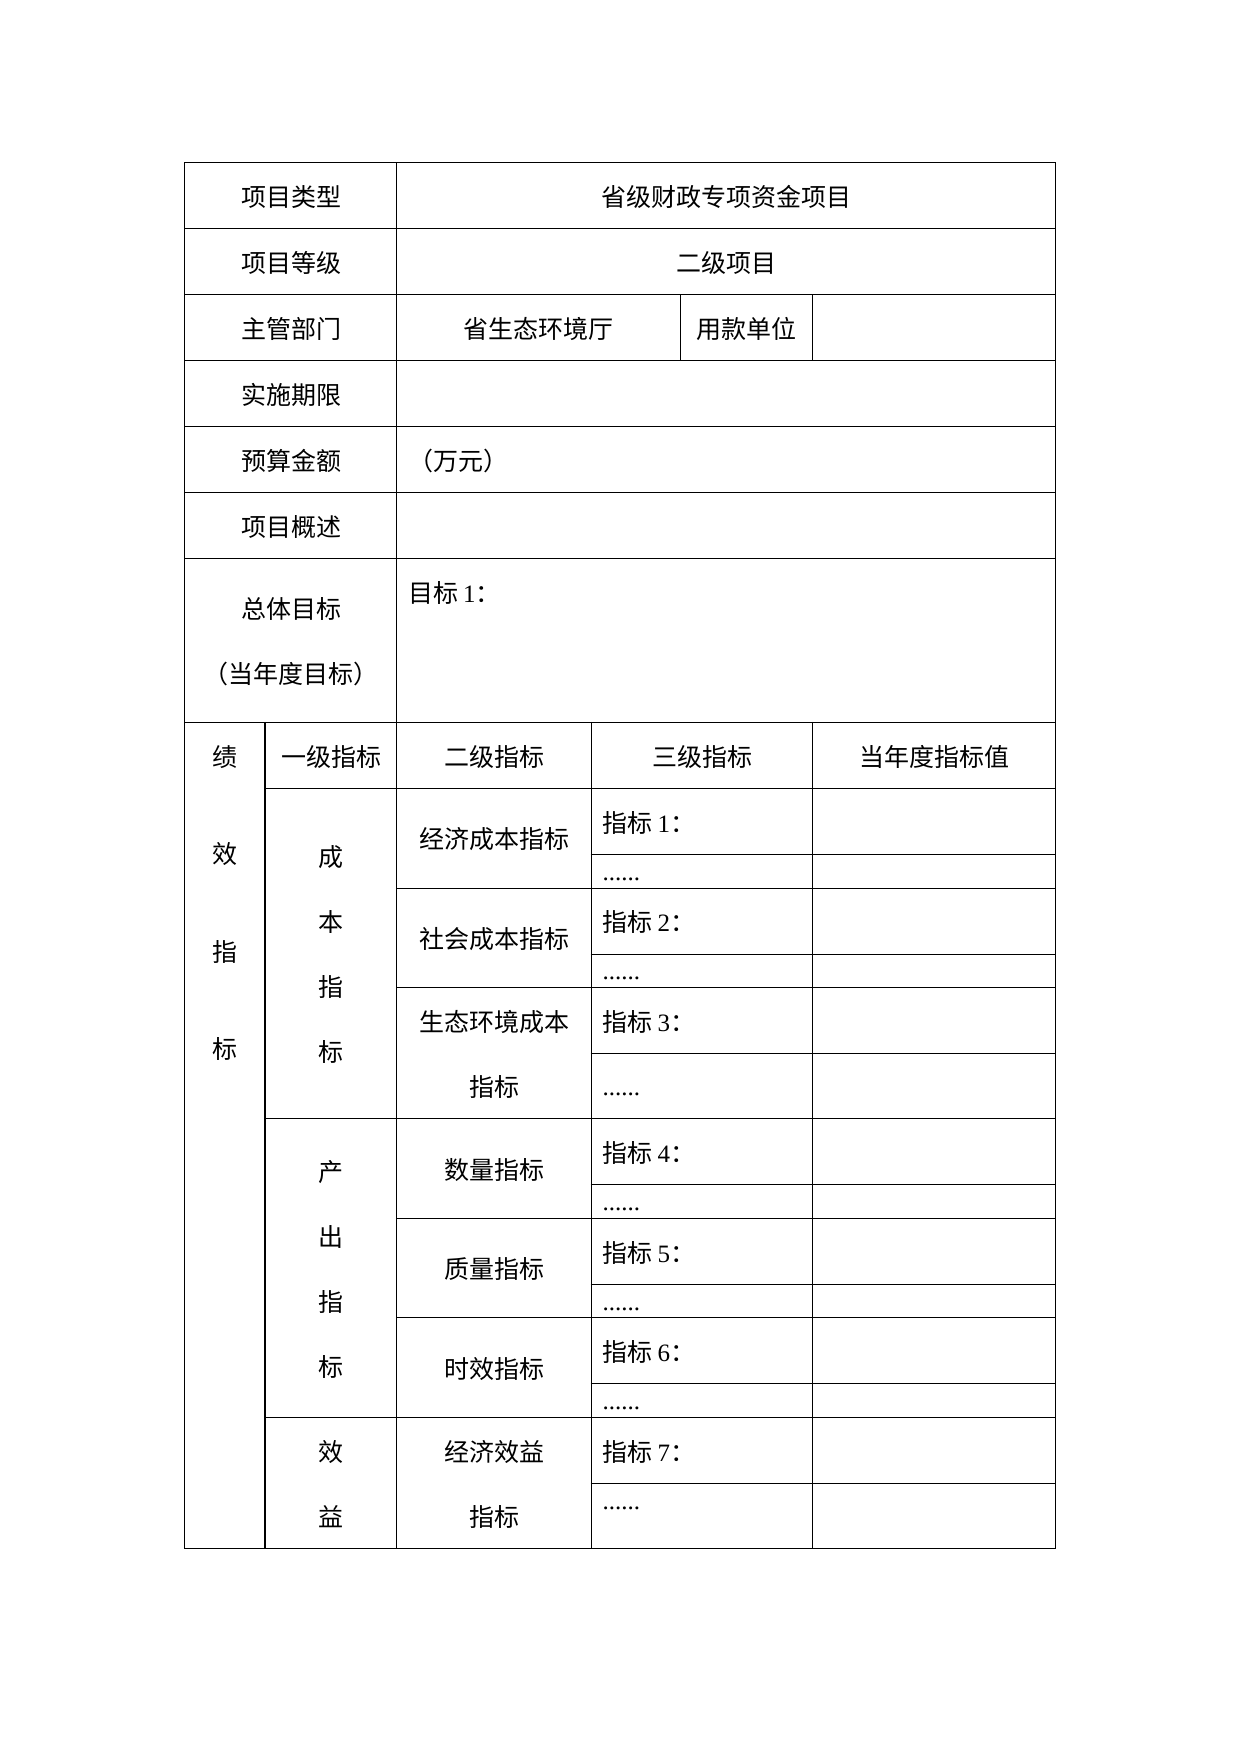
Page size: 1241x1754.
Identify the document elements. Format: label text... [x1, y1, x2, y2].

table_cell 二级项目 [397, 229, 1055, 294]
table_cell 三级指标 [592, 723, 812, 788]
table_cell 省生态环境厅 [397, 295, 680, 360]
table_cell 成 本 指 标 [266, 789, 396, 1118]
table_cell [397, 361, 1055, 426]
table_cell 目标1： [397, 559, 1055, 722]
table_cell ...... [592, 1185, 812, 1218]
table_cell 指标3： [592, 988, 812, 1053]
table_cell [813, 1054, 1055, 1118]
table_cell 质量指标 [397, 1219, 591, 1317]
table_cell [813, 988, 1055, 1053]
table_cell 实施期限 [185, 361, 396, 426]
table_cell 主管部门 [185, 295, 396, 360]
table_cell 产 出 指 标 [266, 1119, 396, 1417]
table_cell 社会成本指标 [397, 889, 591, 987]
table_cell 项目等级 [185, 229, 396, 294]
table_cell （万元） [397, 427, 1055, 492]
table_cell [813, 889, 1055, 953]
table_cell [813, 1318, 1055, 1383]
table_cell [813, 955, 1055, 987]
table_cell [813, 789, 1055, 854]
table_cell ...... [592, 855, 812, 887]
table_cell [813, 1418, 1055, 1483]
table_cell 当年度指标值 [813, 723, 1055, 788]
table_cell 指标1： [592, 789, 812, 854]
table_cell [813, 1384, 1055, 1417]
table_cell [813, 1219, 1055, 1284]
table_cell 指标6： [592, 1318, 812, 1383]
table_cell [813, 855, 1055, 887]
table_cell [813, 1285, 1055, 1317]
table_cell 经济成本指标 [397, 789, 591, 887]
table_cell 省级财政专项资金项目 [397, 163, 1055, 228]
table_cell ...... [592, 1054, 812, 1118]
table_cell 一级指标 [266, 723, 396, 788]
table_cell [397, 493, 1055, 558]
table_cell 时效指标 [397, 1318, 591, 1417]
table_cell 效 益 指 标 [266, 1418, 396, 1548]
table_cell 经济效益 指标 [397, 1418, 591, 1548]
table_cell 生态环境成本指标 [397, 988, 591, 1118]
table_cell 指标4： [592, 1119, 812, 1184]
table_cell [813, 1119, 1055, 1184]
table_cell ...... [592, 955, 812, 987]
table_cell 项目类型 [185, 163, 396, 228]
table_cell ...... [592, 1384, 812, 1417]
table_cell [813, 1185, 1055, 1218]
table_cell ...... [592, 1484, 812, 1548]
table_cell 绩 效 指 标 [185, 723, 264, 1548]
table_cell 项目概述 [185, 493, 396, 558]
table_cell 数量指标 [397, 1119, 591, 1218]
table_cell [813, 295, 1055, 360]
table_cell [813, 1484, 1055, 1548]
table_cell 二级指标 [397, 723, 591, 788]
table_cell 指标5： [592, 1219, 812, 1284]
table_cell 预算金额 [185, 427, 396, 492]
table_cell 指标2： [592, 889, 812, 953]
table_cell ...... [592, 1285, 812, 1317]
table_cell 总体目标 （当年度目标） [185, 559, 396, 722]
table_cell 用款单位 [681, 295, 812, 360]
table_cell 指标7： [592, 1418, 812, 1483]
